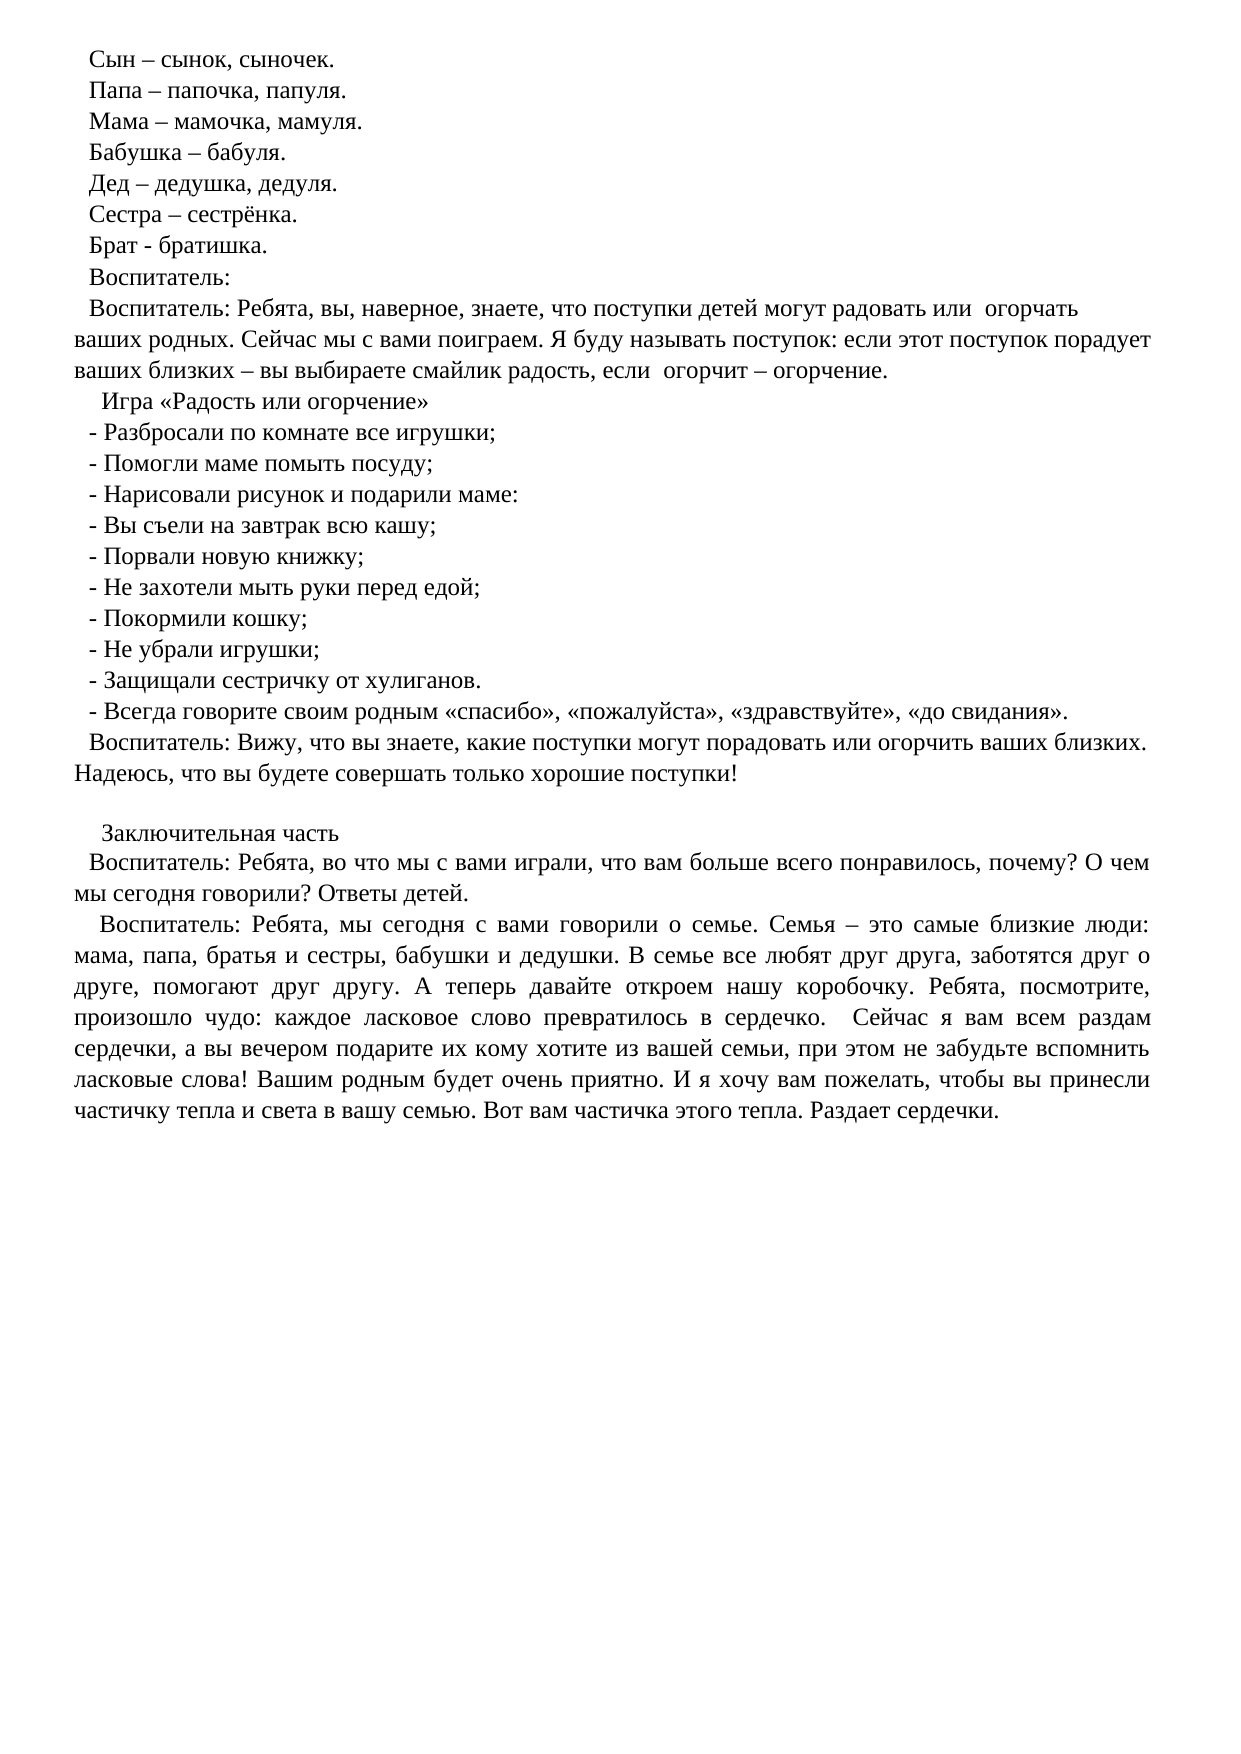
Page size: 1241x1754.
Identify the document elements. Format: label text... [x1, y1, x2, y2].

list - Нарисовали рисунок и подарили маме: [74, 479, 1152, 508]
list - Защищали сестричку от хулиганов. [74, 665, 1152, 694]
list Мама – мамочка, мамуля. [74, 106, 1152, 135]
list Воспитатель: Ребята, мы сегодня с вами говорили о семье. Семья – это самые близкие люди: мама, папа, братья и сестры, бабушки и дедушки. В семье все любят друг друга, заботятся друг о друге, помогают друг другу. А теперь давайте откроем нашу коробочку. Ребята, посмотрите, произошло чудо: каждое ласковое слово превратилось в сердечко. Сейчас я вам всем раздам сердечки, а вы вечером подарите их кому хотите из вашей семьи, при этом не забудьте вспомнить ласковые слова! Вашим родным будет очень приятно. И я хочу вам пожелать, чтобы вы принесли частичку тепла и света в вашу семью. Вот вам частичка этого тепла. Раздает сердечки. [74, 909, 1152, 1124]
list Дед – дедушка, дедуля. [74, 168, 1152, 197]
list - Всегда говорите своим родным «спасибо», «пожалуйста», «здравствуйте», «до свидания». [74, 696, 1152, 725]
list - Разбросали по комнате все игрушки; [74, 417, 1152, 446]
list - Вы съели на завтрак всю кашу; [74, 510, 1152, 539]
list Заключительная часть [74, 818, 1152, 847]
list Игра «Радость или огорчение» [74, 386, 1152, 414]
list Воспитатель: Вижу, что вы знаете, какие поступки могут порадовать или огорчить ваших близких. Надеюсь, что вы будете совершать только хорошие поступки! [74, 727, 1152, 787]
list Брат - братишка. [74, 231, 1152, 259]
list Бабушка – бабуля. [74, 137, 1152, 166]
list Папа – папочка, папуля. [74, 75, 1152, 104]
list - Порвали новую книжку; [74, 541, 1152, 570]
list Воспитатель: Ребята, вы, наверное, знаете, что поступки детей могут радовать или огорчать ваших родных. Сейчас мы с вами поиграем. Я буду называть поступок: если этот поступок порадует ваших близких – вы выбираете смайлик радость, если огорчит – огорчение. [74, 293, 1152, 383]
list Сын – сынок, сыночек. [74, 44, 1152, 73]
list - Не захотели мыть руки перед едой; [74, 572, 1152, 601]
list Воспитатель: Ребята, во что мы с вами играли, что вам больше всего понравилось, почему? О чем мы сегодня говорили? Ответы детей. [74, 847, 1152, 907]
list - Помогли маме помыть посуду; [74, 448, 1152, 477]
list - Покормили кошку; [74, 603, 1152, 632]
list Воспитатель: [74, 262, 1152, 290]
list - Не убрали игрушки; [74, 634, 1152, 663]
list Сестра – сестрёнка. [74, 199, 1152, 228]
